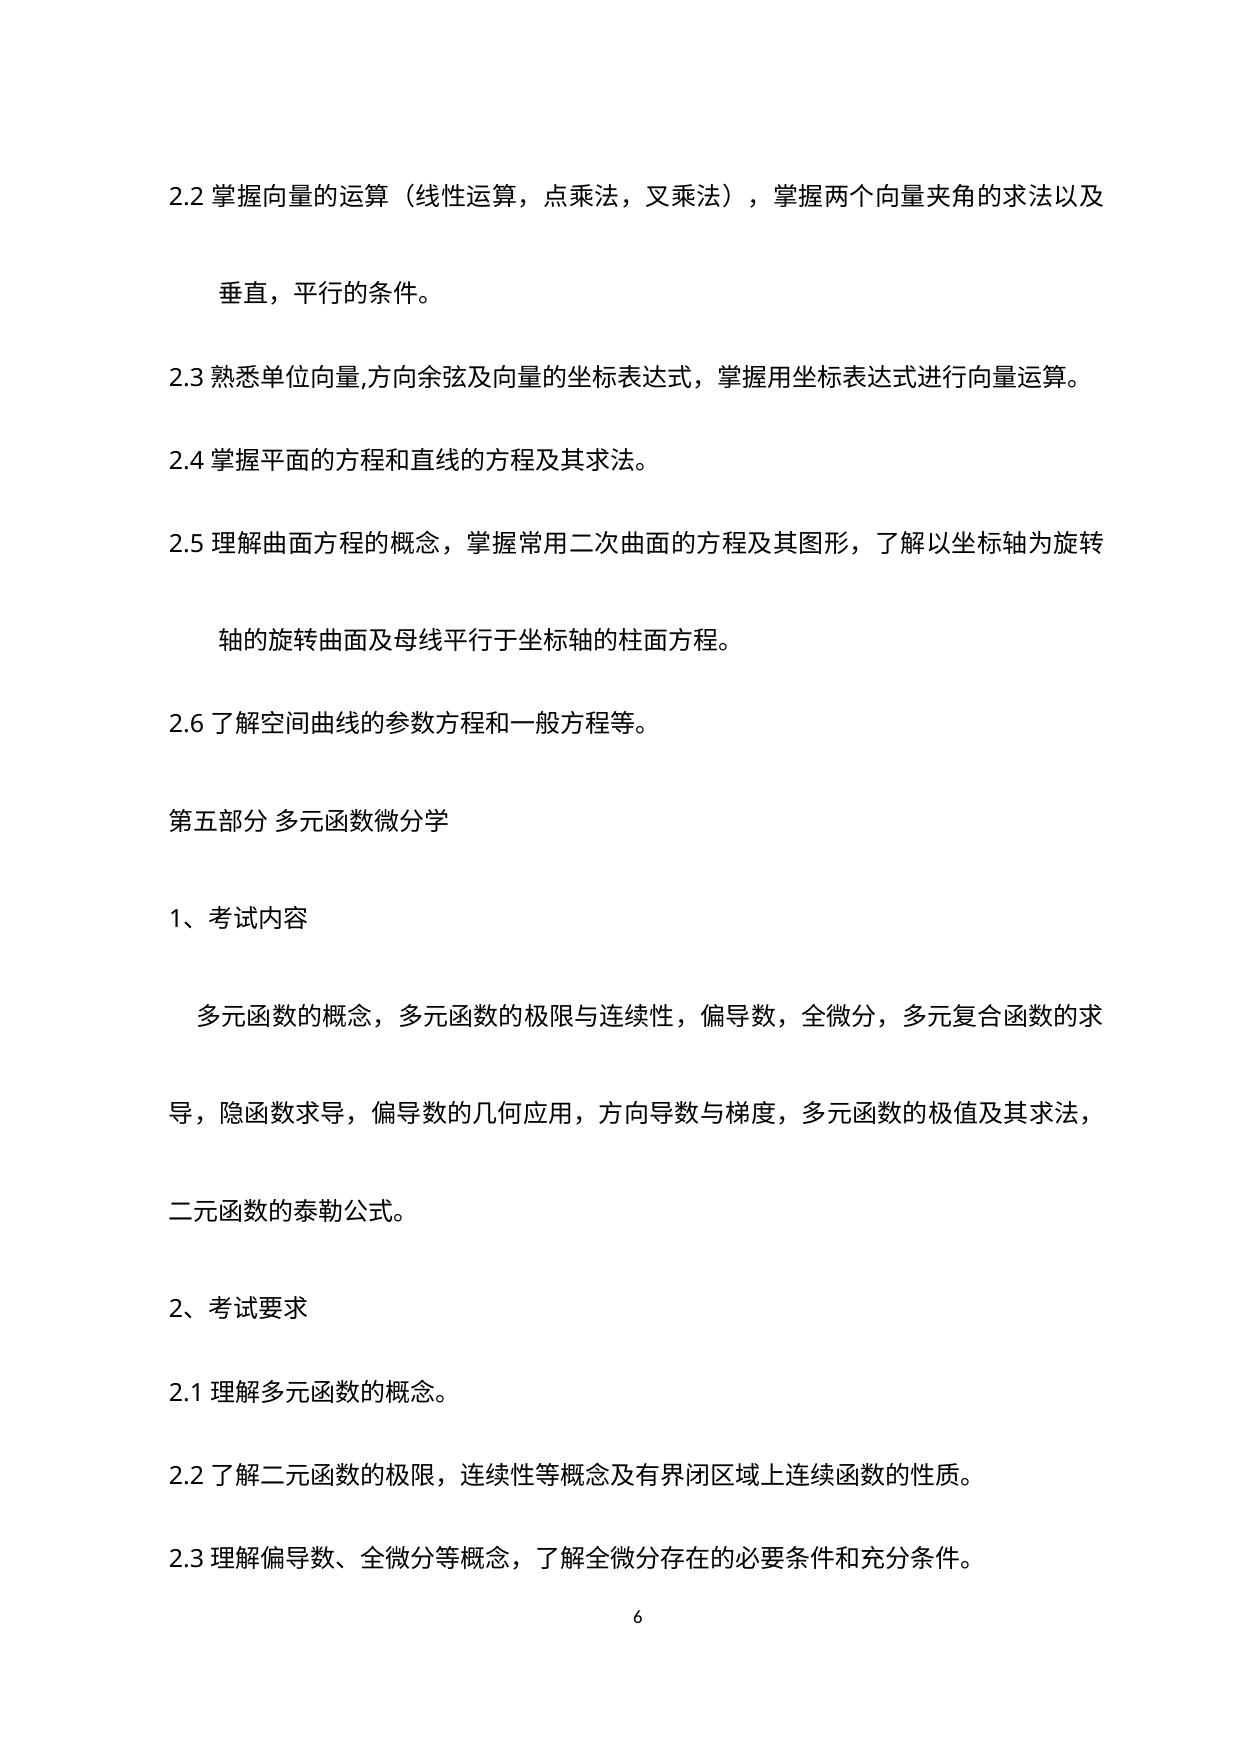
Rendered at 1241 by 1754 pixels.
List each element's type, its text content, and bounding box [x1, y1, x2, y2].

text 2.5 理解曲面方程的概念，掌握常用二次曲面的方程及其图形，了解以坐标轴为旋转轴的旋转曲面及母线平行于坐标轴的柱面方程。 [169, 509, 1106, 671]
text 2.2 了解二元函数的极限，连续性等概念及有界闭区域上连续函数的性质。 [169, 1441, 1106, 1506]
text 2.6 了解空间曲线的参数方程和一般方程等。 第五部分 多元函数微分学 1、考试内容 多元函数的概念，多元函数的极限与连续性，偏导数，全微分，多元复合函数的求导，隐函数求导，偏导数的几何应用，方向导数与梯度，多元函数的极值及其求法，二元函数的泰勒公式。 2、考试要求 [169, 689, 1106, 1339]
text 2.2 掌握向量的运算（线性运算，点乘法，叉乘法），掌握两个向量夹角的求法以及垂直，平行的条件。 [169, 162, 1106, 324]
text 2.3 理解偏导数、全微分等概念，了解全微分存在的必要条件和充分条件。 [169, 1524, 1106, 1589]
text 2.1 理解多元函数的概念。 [169, 1358, 1106, 1423]
text 2.3 熟悉单位向量,方向余弦及向量的坐标表达式，掌握用坐标表达式进行向量运算。 [169, 343, 1106, 408]
text 2.4 掌握平面的方程和直线的方程及其求法。 [169, 426, 1106, 491]
